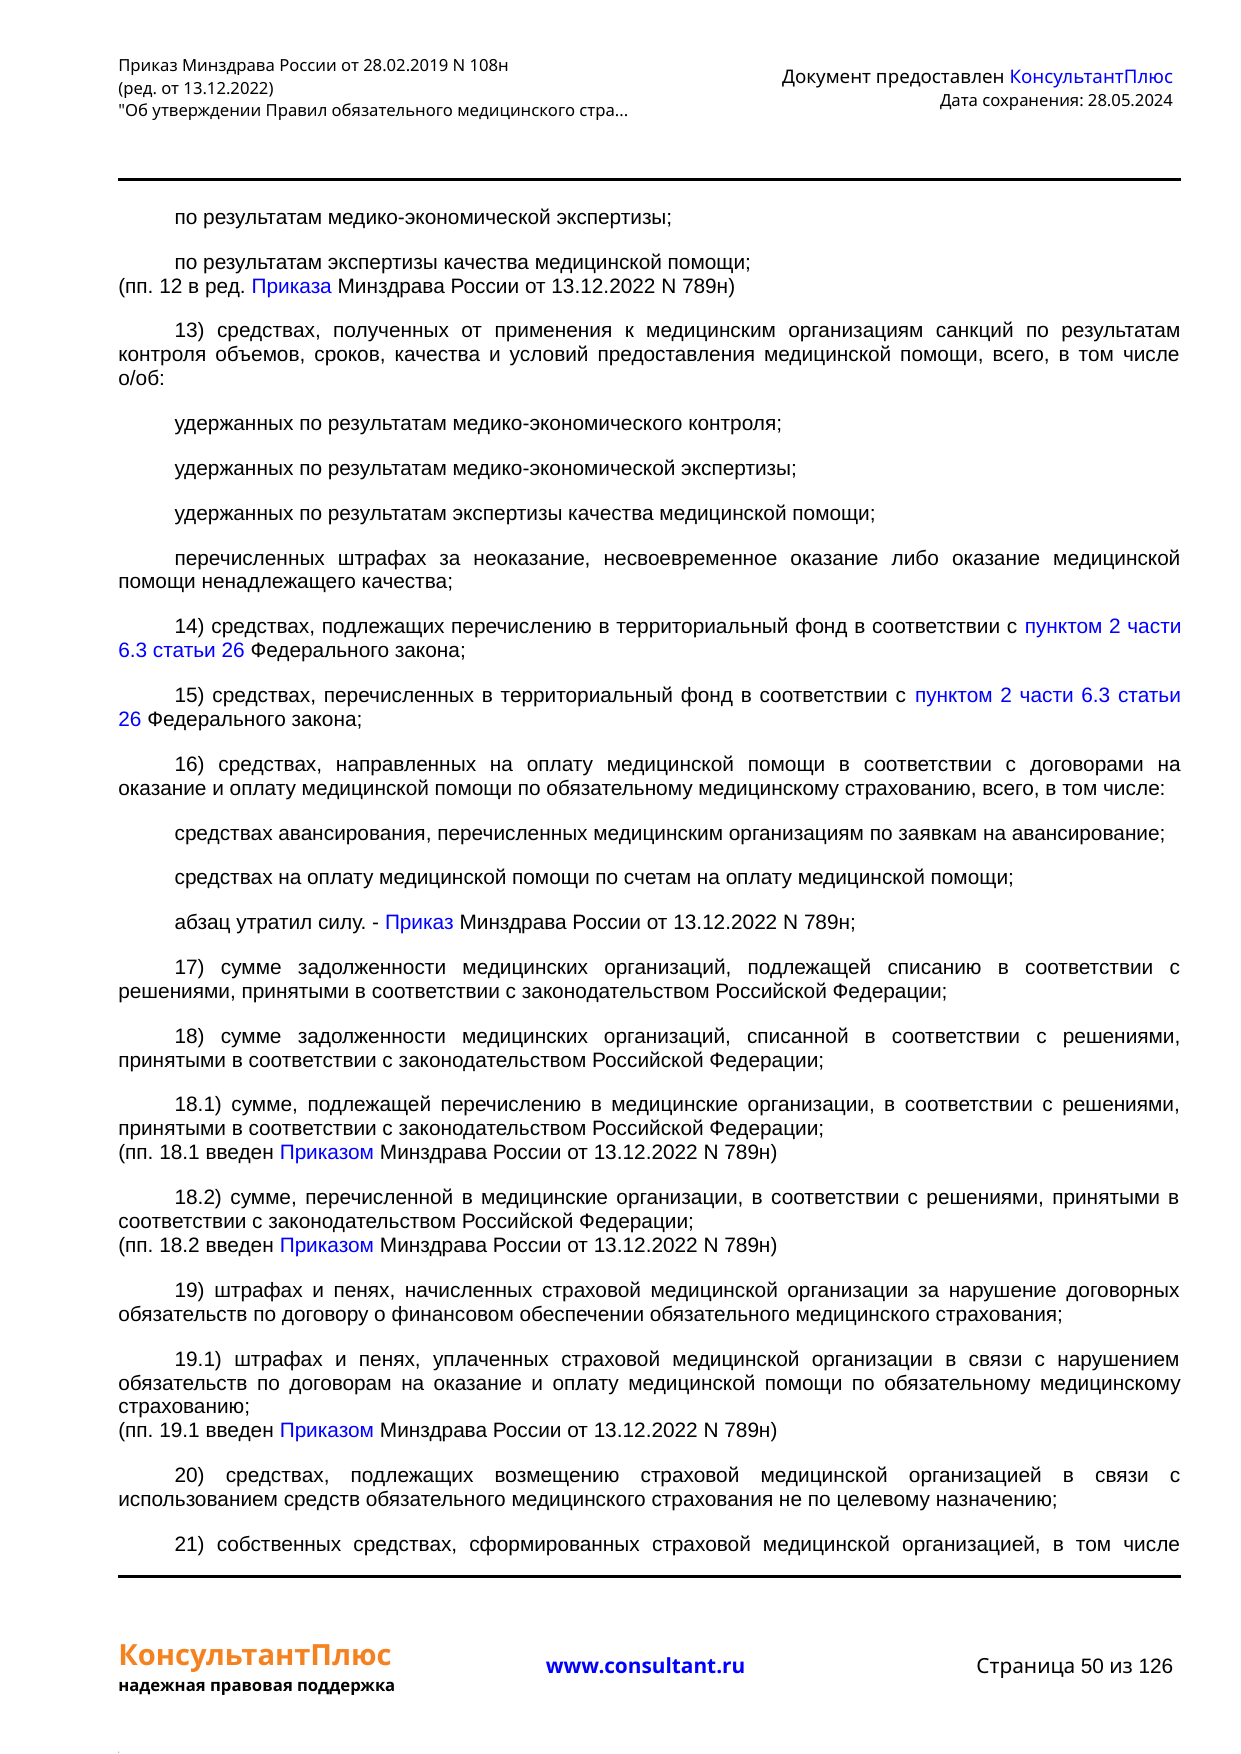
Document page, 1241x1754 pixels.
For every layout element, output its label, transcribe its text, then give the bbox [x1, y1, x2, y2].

text удержанных по результатам экспертизы качества медицинской помощи; [118, 501, 1181, 524]
text (пп. 18.1 введен Приказом Минздрава России от 13.12.2022 N 789н) [118, 1140, 1181, 1164]
text по результатам медико-экономической экспертизы; [118, 205, 1181, 229]
text 18.1) сумме, подлежащей перечислению в медицинские организации, в соответствии с решениями, принятыми в соответствии с законодательством Российской Федерации; [118, 1092, 1181, 1140]
text 16) средствах, направленных на оплату медицинской помощи в соответствии с договорами на оказание и оплату медицинской помощи по обязательному медицинскому страхованию, всего, в том числе: [118, 752, 1181, 799]
text абзац утратил силу. - Приказ Минздрава России от 13.12.2022 N 789н; [118, 910, 1181, 934]
text 19) штрафах и пенях, начисленных страховой медицинской организации за нарушение договорных обязательств по договору о финансовом обеспечении обязательного медицинского страхования; [118, 1278, 1181, 1326]
text (пп. 19.1 введен Приказом Минздрава России от 13.12.2022 N 789н) [118, 1418, 1181, 1442]
text 13) средствах, полученных от применения к медицинским организациям санкций по результатам контроля объемов, сроков, качества и условий предоставления медицинской помощи, всего, в том числе о/об: [118, 318, 1181, 390]
text средствах на оплату медицинской помощи по счетам на оплату медицинской помощи; [118, 865, 1181, 889]
text 18.2) сумме, перечисленной в медицинские организации, в соответствии с решениями, принятыми в соответствии с законодательством Российской Федерации; [118, 1185, 1181, 1233]
text удержанных по результатам медико-экономической экспертизы; [118, 456, 1181, 480]
text удержанных по результатам медико-экономического контроля; [118, 411, 1181, 435]
text 17) сумме задолженности медицинских организаций, подлежащей списанию в соответствии с решениями, принятыми в соответствии с законодательством Российской Федерации; [118, 955, 1181, 1003]
text средствах авансирования, перечисленных медицинским организациям по заявкам на авансирование; [118, 820, 1181, 844]
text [118, 1532, 1181, 1556]
text по результатам экспертизы качества медицинской помощи; [118, 249, 1181, 273]
text (пп. 12 в ред. Приказа Минздрава России от 13.12.2022 N 789н) [118, 273, 1181, 297]
text 14) средствах, подлежащих перечислению в территориальный фонд в соответствии с пунктом 2 части 6.3 статьи 26 Федерального закона; [118, 614, 1181, 662]
text 19.1) штрафах и пенях, уплаченных страховой медицинской организации в связи с нарушением обязательств по договорам на оказание и оплату медицинской помощи по обязательному медицинскому страхованию; [118, 1346, 1181, 1418]
text (пп. 18.2 введен Приказом Минздрава России от 13.12.2022 N 789н) [118, 1233, 1181, 1257]
text 15) средствах, перечисленных в территориальный фонд в соответствии с пунктом 2 части 6.3 статьи 26 Федерального закона; [118, 683, 1181, 731]
text 18) сумме задолженности медицинских организаций, списанной в соответствии с решениями, принятыми в соответствии с законодательством Российской Федерации; [118, 1023, 1181, 1071]
text 20) средствах, подлежащих возмещению страховой медицинской организацией в связи с использованием средств обязательного медицинского страхования не по целевому назначению; [118, 1463, 1181, 1511]
text перечисленных штрафах за неоказание, несвоевременное оказание либо оказание медицинской помощи ненадлежащего качества; [118, 545, 1181, 593]
